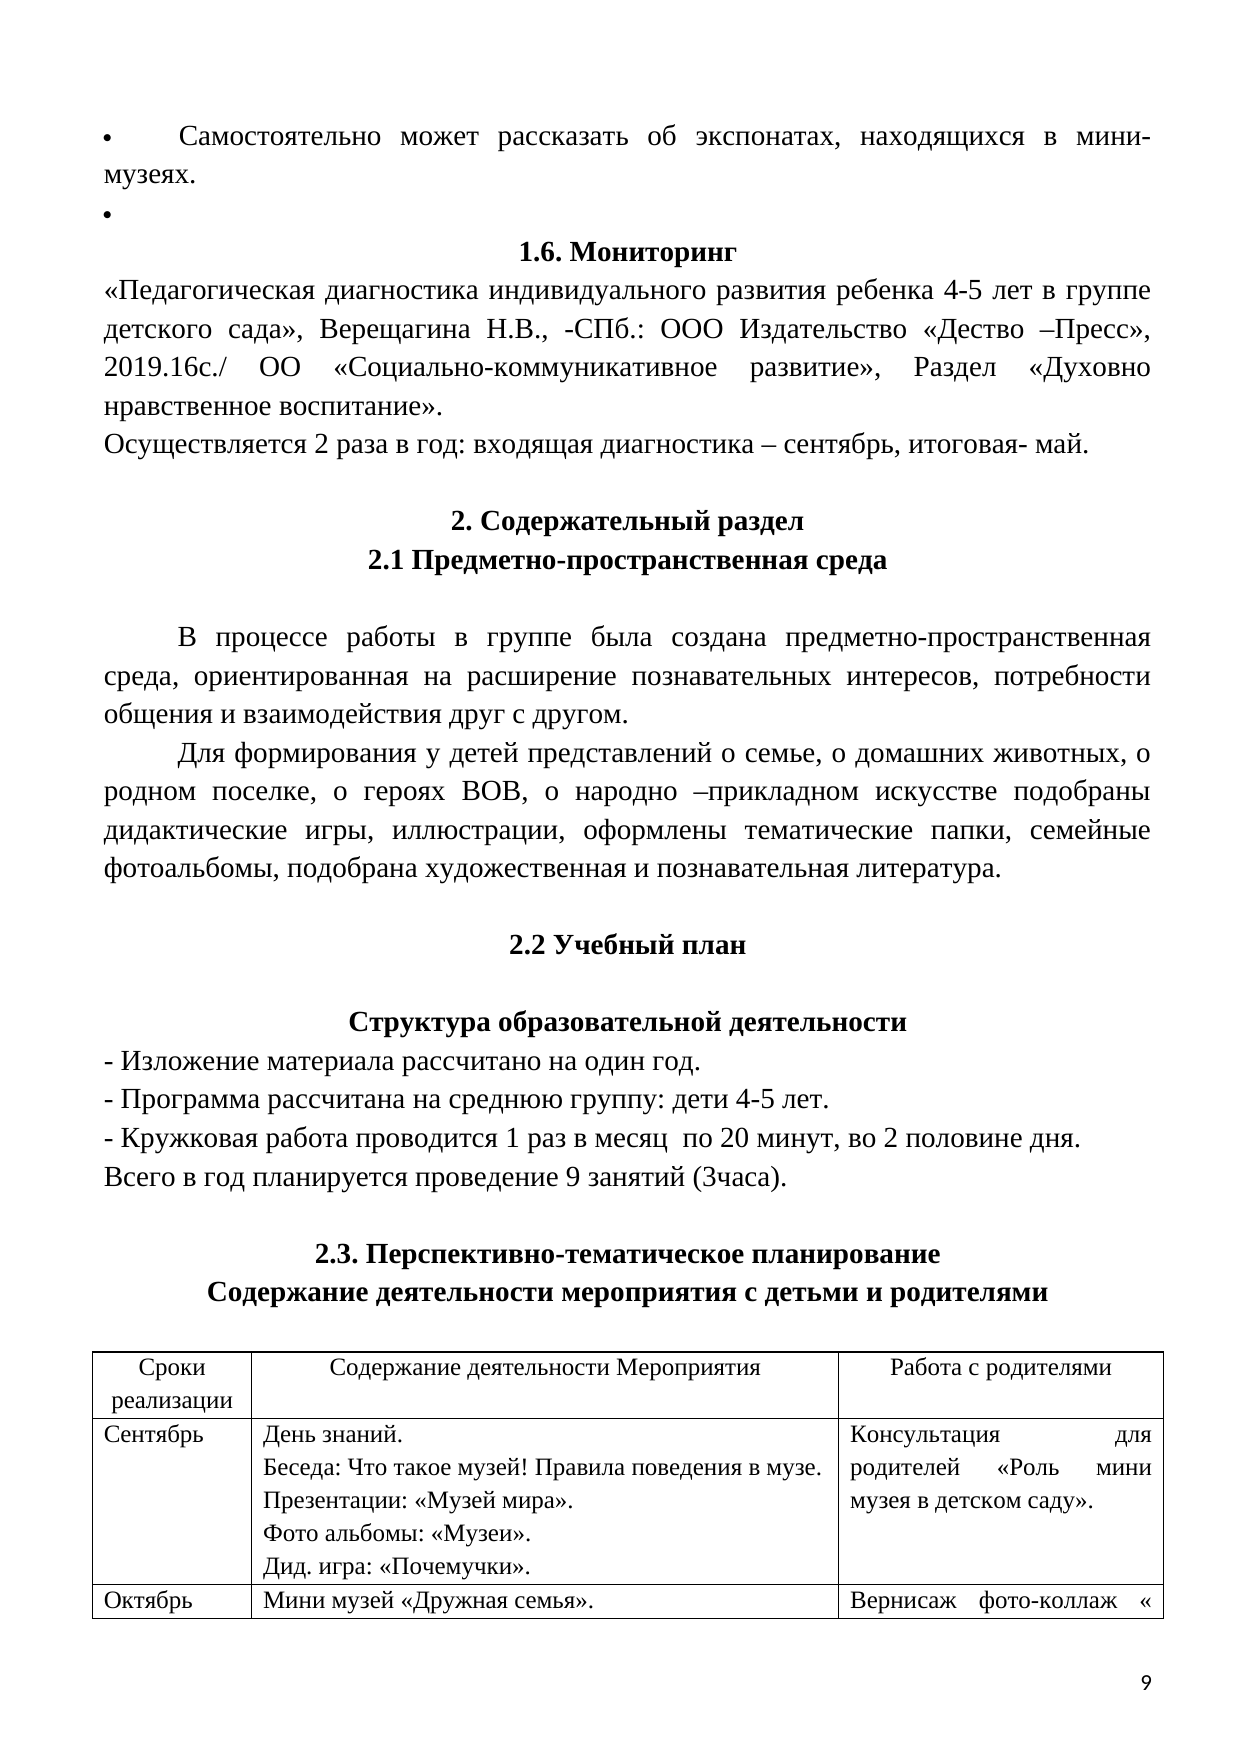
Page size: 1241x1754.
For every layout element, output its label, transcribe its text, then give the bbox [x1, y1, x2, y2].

text Для формирования у детей представлений о семье, о домашних животных, о родном поселке, о героях ВОВ, о народно –прикладном искусстве подобраны дидактические игры, иллюстрации, оформлены тематические папки, семейные фотоальбомы, подобрана художественная и познавательная литература. [103, 735, 1152, 884]
table_cell Сентябрь [93, 1419, 251, 1584]
text 1.6. Мониторинг [103, 234, 1152, 267]
table_header Сроки реализации [93, 1353, 251, 1418]
table_cell Консультация для родителей «Роль мини музея в детском саду». [839, 1419, 1163, 1584]
text 2.1 Предметно-пространственная среда [103, 542, 1152, 576]
text - Программа рассчитана на среднюю группу: дети 4-5 лет. [103, 1082, 1152, 1115]
table_header Содержание деятельности Мероприятия [252, 1353, 838, 1418]
text - Кружковая работа проводится 1 раз в месяц по 20 минут, во 2 половине дня. [103, 1120, 1152, 1154]
text 2. Содержательный раздел [103, 503, 1152, 537]
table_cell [839, 1585, 1163, 1617]
table_cell Октябрь [93, 1585, 251, 1617]
table_cell День знаний. Беседа: Что такое музей! Правила поведения в музе. Презентации: «Музей мира». Фото альбомы: «Музеи». Дид. игра: «Почемучки». [252, 1419, 838, 1584]
text В процессе работы в группе была создана предметно-пространственная среда, ориентированная на расширение познавательных интересов, потребности общения и взаимодействия друг с другом. [103, 619, 1152, 730]
text 2.3. Перспективно-тематическое планирование [103, 1236, 1152, 1269]
text Структура образовательной деятельности [103, 1004, 1152, 1038]
text Содержание деятельности мероприятия с детьми и родителями [103, 1274, 1152, 1308]
text 2.2 Учебный план [103, 927, 1152, 961]
table_header Работа с родителями [839, 1353, 1163, 1418]
text - Изложение материала рассчитано на один год. [103, 1043, 1152, 1077]
text Всего в год планируется проведение 9 занятий (3часа). [103, 1159, 1152, 1192]
text «Педагогическая диагностика индивидуального развития ребенка 4-5 лет в группе детского сада», Верещагина Н.В., -СПб.: ООО Издательство «Дество –Пресс», 2019.16с./ ОО «Социально-коммуникативное развитие», Раздел «Духовно нравственное воспитание». [103, 272, 1152, 421]
text Осуществляется 2 раза в год: входящая диагностика – сентябрь, итоговая- май. [103, 426, 1152, 460]
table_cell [252, 1585, 838, 1617]
list Самостоятельно может рассказать об экспонатах, находящихся в мини-музеях. [103, 118, 1152, 190]
